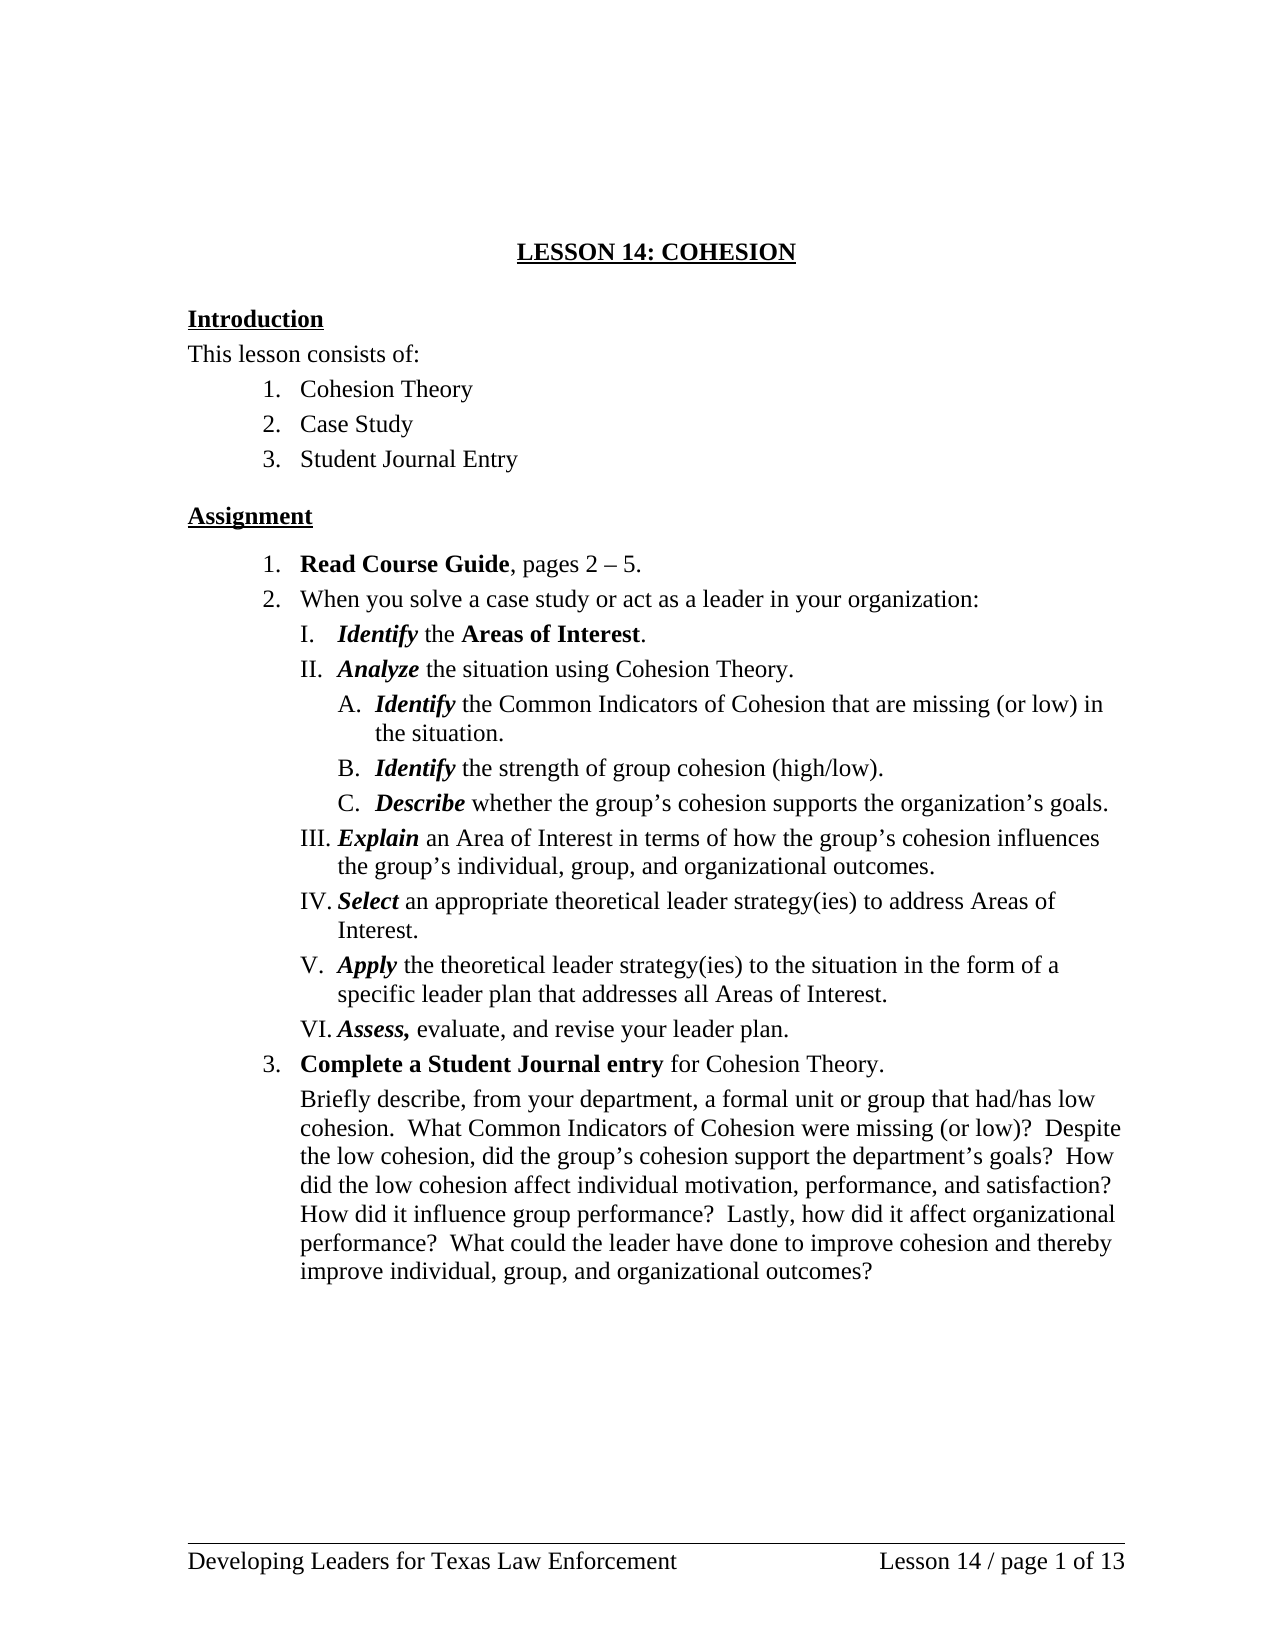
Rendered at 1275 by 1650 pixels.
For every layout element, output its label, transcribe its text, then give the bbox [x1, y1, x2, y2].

text 3. Student Journal Entry [262, 444, 1125, 472]
text Lesson 14: Cohesion [187, 237, 1125, 266]
text 1. Read Course Guide, pages 2 – 5. [262, 549, 1125, 578]
text VI. Assess, evaluate, and revise your leader plan. [300, 1014, 1125, 1043]
text A. Identify the Common Indicators of Cohesion that are missing (or low) in the situation. [337, 689, 1125, 746]
text IV. Select an appropriate theoretical leader strategy(ies) to address Areas of Interest. [300, 886, 1125, 944]
text III. Explain an Area of Interest in terms of how the group’s cohesion influences the group’s individual, group, and organizational outcomes. [300, 823, 1125, 880]
text 1. Cohesion Theory [262, 374, 1125, 402]
text C. Describe whether the group’s cohesion supports the organization’s goals. [337, 788, 1125, 816]
text I. Identify the Areas of Interest. [300, 619, 1125, 648]
text Introduction [187, 304, 1125, 332]
text Briefly describe, from your department, a formal unit or group that had/has low cohesion. What Common Indicators of Cohesion were missing (or low)? Despite the low cohesion, did the group’s cohesion support the department’s goals? How did the low cohesion affect individual motivation, performance, and satisfaction? How did it influence group performance? Lastly, how did it affect organizational performance? What could the leader have done to improve cohesion and thereby improve individual, group, and organizational outcomes? [300, 1084, 1125, 1285]
text 2. Case Study [262, 409, 1125, 437]
text Assignment [187, 501, 1125, 530]
text 2. When you solve a case study or act as a leader in your organization: [262, 584, 1125, 613]
text B. Identify the strength of group cohesion (high/low). [337, 753, 1125, 781]
text 3. Complete a Student Journal entry for Cohesion Theory. [262, 1049, 1125, 1078]
text II. Analyze the situation using Cohesion Theory. [300, 654, 1125, 683]
text This lesson consists of: [187, 339, 1125, 367]
text V. Apply the theoretical leader strategy(ies) to the situation in the form of a specific leader plan that addresses all Areas of Interest. [300, 950, 1125, 1008]
